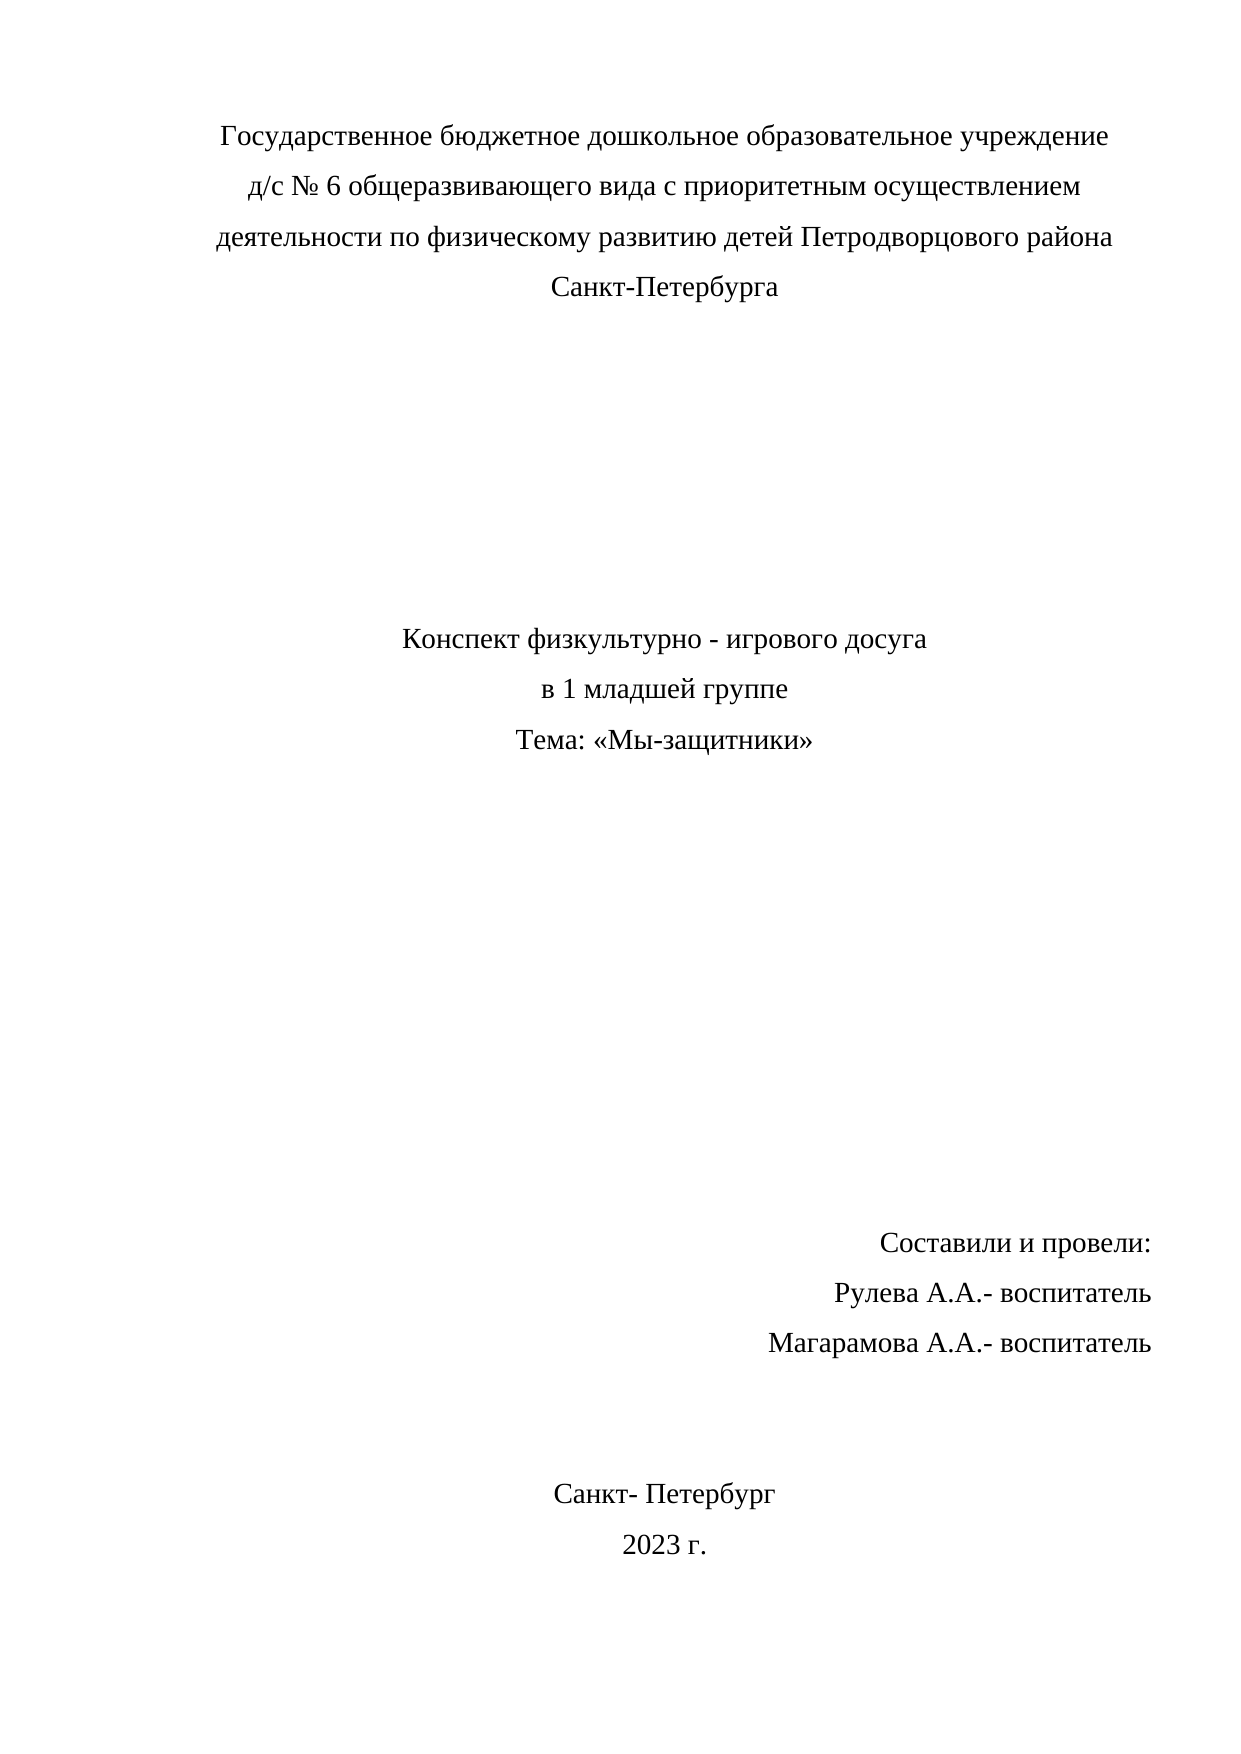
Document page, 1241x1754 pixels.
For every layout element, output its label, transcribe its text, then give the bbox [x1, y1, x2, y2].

text Рулева А.А.- воспитатель [177, 1275, 1152, 1309]
text Магарамова А.А.- воспитатель [177, 1326, 1152, 1359]
text Государственное бюджетное дошкольное образовательное учреждение [177, 118, 1152, 152]
text Санкт- Петербург [177, 1477, 1152, 1510]
text Тема: «Мы-защитники» [177, 722, 1152, 755]
text Конспект физкультурно - игрового досуга [177, 621, 1152, 655]
text д/с № 6 общеразвивающего вида с приоритетным осуществлением деятельности по физическому развитию детей Петродворцового района Санкт-Петербурга [177, 168, 1152, 303]
text 2023 г. [177, 1527, 1152, 1560]
text Составили и провели: [177, 1225, 1152, 1258]
text в 1 младшей группе [177, 672, 1152, 705]
